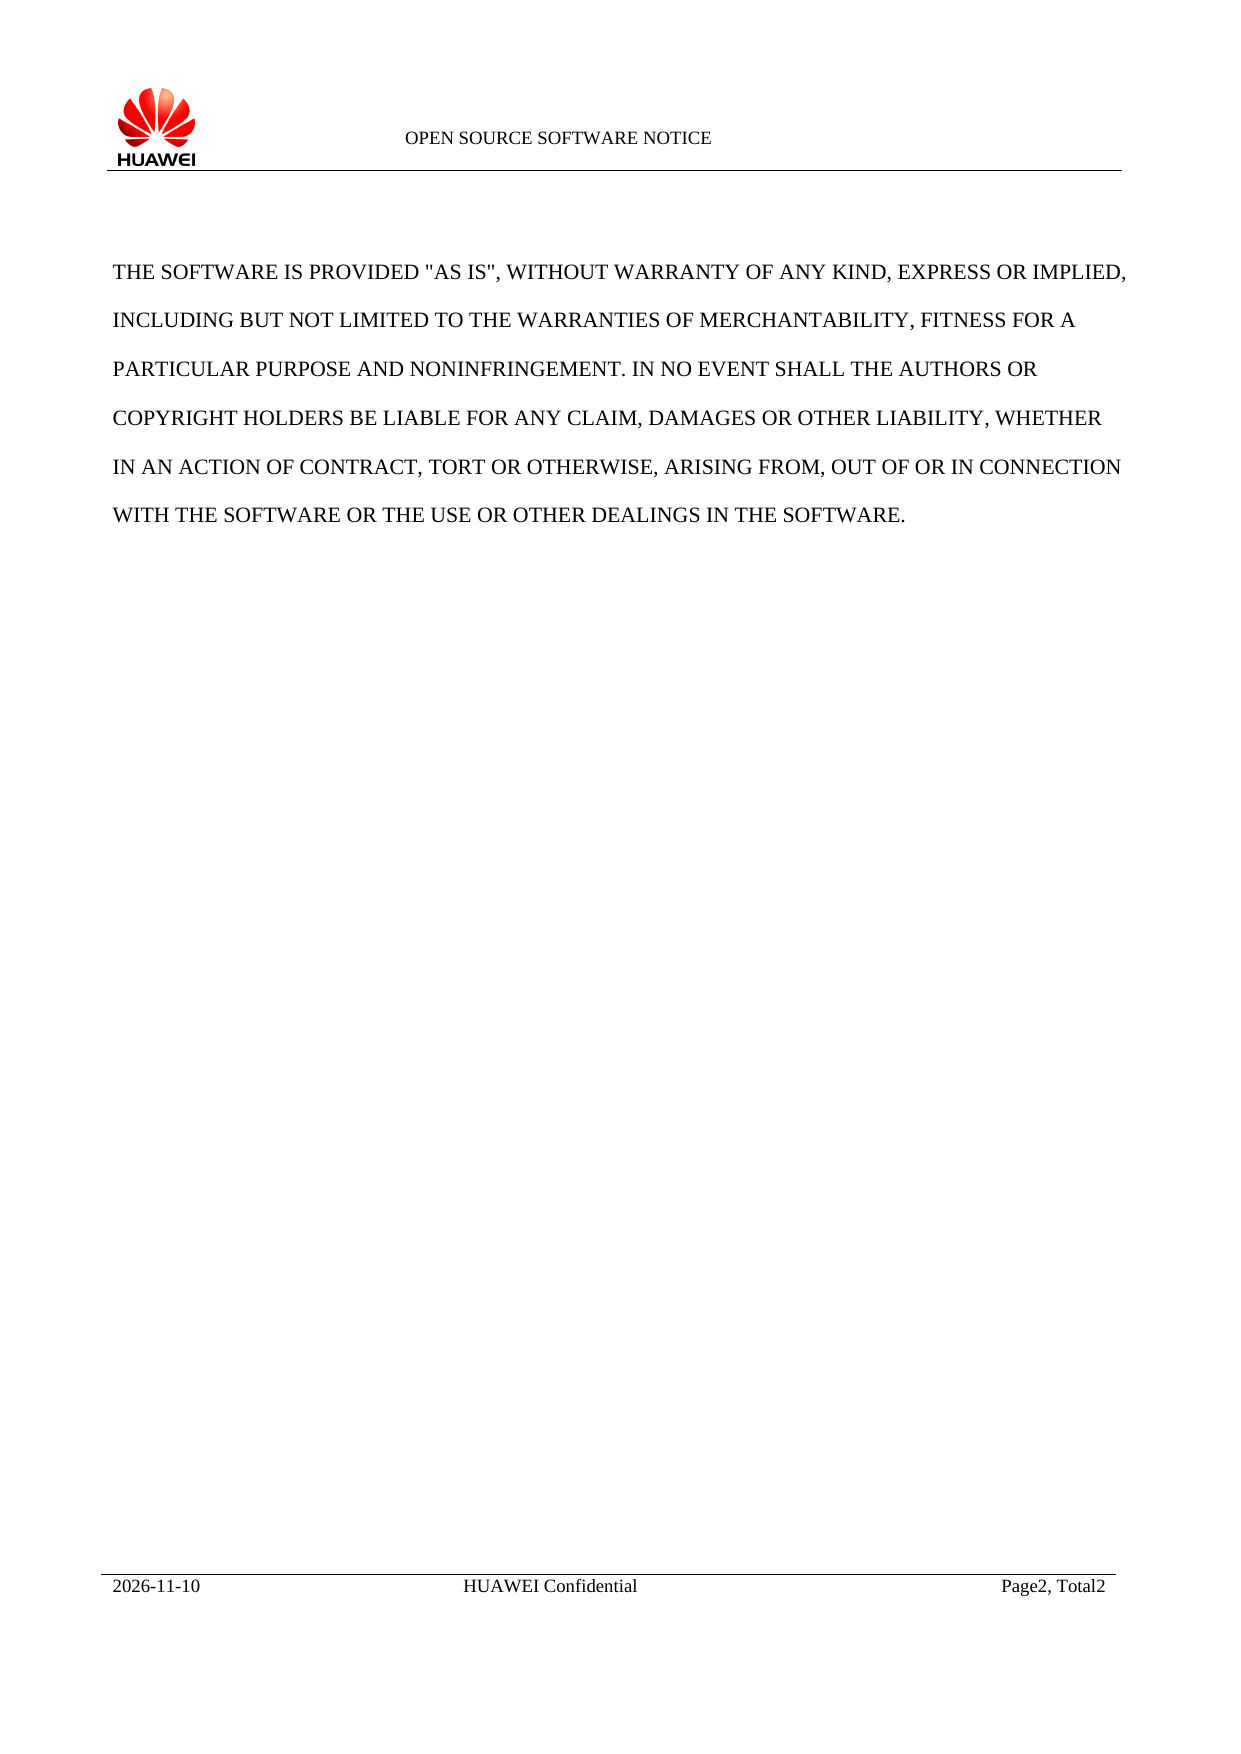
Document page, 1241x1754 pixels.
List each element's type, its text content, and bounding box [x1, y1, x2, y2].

picture [118, 88, 195, 166]
